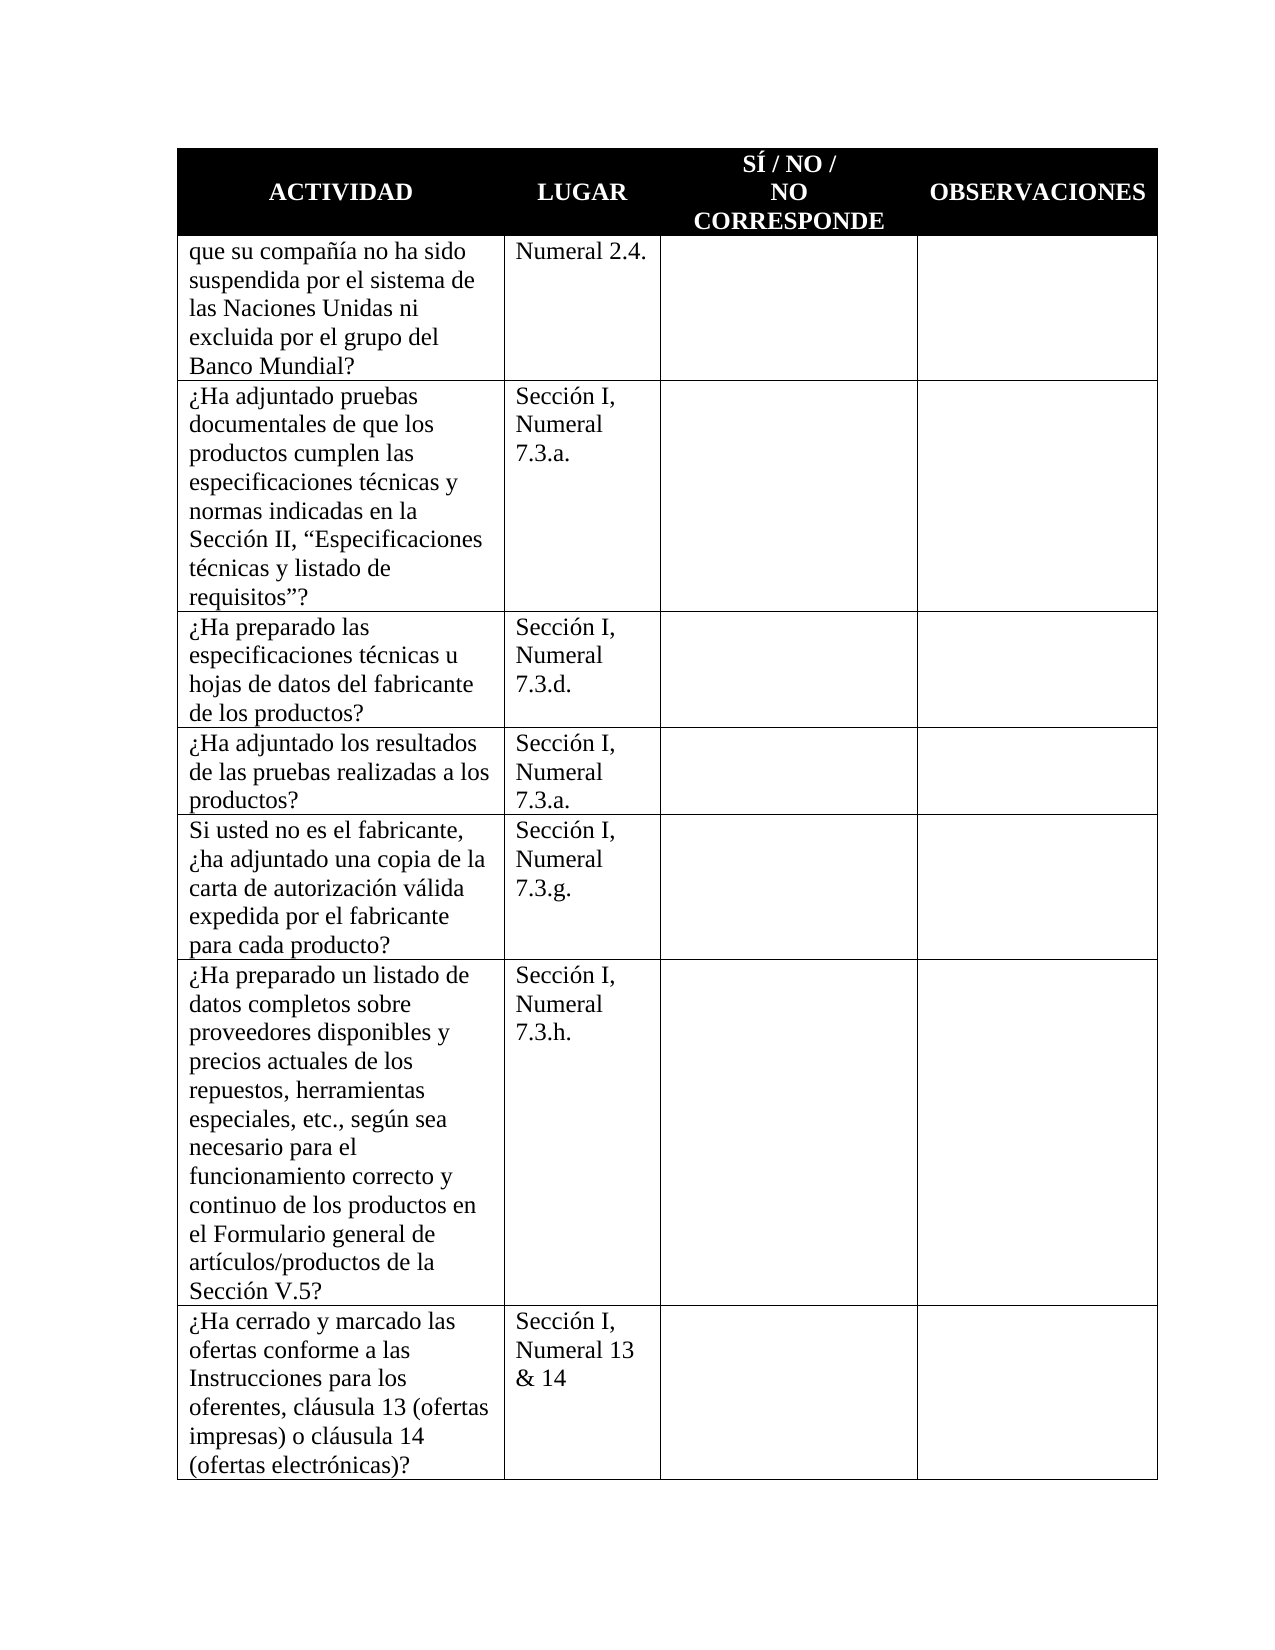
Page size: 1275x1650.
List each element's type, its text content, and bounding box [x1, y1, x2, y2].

table_cell ¿Ha cerrado y marcado las ofertas conforme a las Instrucciones para los oferentes, cláusula 13 (ofertas impresas) o cláusula 14 (ofertas electrónicas)? [178, 1306, 504, 1478]
table_cell [661, 960, 917, 1305]
table_cell ¿Ha preparado un listado de datos completos sobre proveedores disponibles y precios actuales de los repuestos, herramientas especiales, etc., según sea necesario para el funcionamiento correcto y continuo de los productos en el Formulario general de artículos/productos de la Sección V.5? [178, 960, 504, 1305]
table_cell [661, 728, 917, 814]
table_cell [661, 612, 917, 727]
table_cell Sección I, Numeral 7.3.d. [505, 612, 660, 727]
table_cell Sección I, Numeral 7.3.a. [505, 728, 660, 814]
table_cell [178, 236, 504, 380]
table_cell Sección I, Numeral 2.4. [505, 236, 660, 380]
table_cell Sección I, Numeral 13 & 14 [505, 1306, 660, 1478]
table_cell [918, 612, 1157, 727]
table_cell [661, 236, 917, 380]
table_header LUGAR [505, 149, 660, 235]
table_cell [918, 960, 1157, 1305]
table_cell [661, 815, 917, 959]
table_header ACTIVIDAD [178, 149, 504, 235]
table_cell Sección I, Numeral 7.3.a. [505, 381, 660, 611]
table_cell [661, 381, 917, 611]
table_header OBSERVACIONES [918, 149, 1157, 235]
table_cell [918, 381, 1157, 611]
table_cell [918, 728, 1157, 814]
table_header SÍ / NO / NO CORRESPONDE [661, 149, 917, 235]
table_cell Sección I, Numeral 7.3.g. [505, 815, 660, 959]
table_cell ¿Ha preparado las especificaciones técnicas u hojas de datos del fabricante de los productos? [178, 612, 504, 727]
table_cell Si usted no es el fabricante, ¿ha adjuntado una copia de la carta de autorización válida expedida por el fabricante para cada producto? [178, 815, 504, 959]
table_cell ¿Ha adjuntado pruebas documentales de que los productos cumplen las especificaciones técnicas y normas indicadas en la Sección II, “Especificaciones técnicas y listado de requisitos”? [178, 381, 504, 611]
table_cell [661, 1306, 917, 1478]
table_cell Sección I, Numeral 7.3.h. [505, 960, 660, 1305]
table_cell ¿Ha adjuntado los resultados de las pruebas realizadas a los productos? [178, 728, 504, 814]
table_cell [918, 236, 1157, 380]
table_cell [918, 815, 1157, 959]
table_cell [918, 1306, 1157, 1478]
